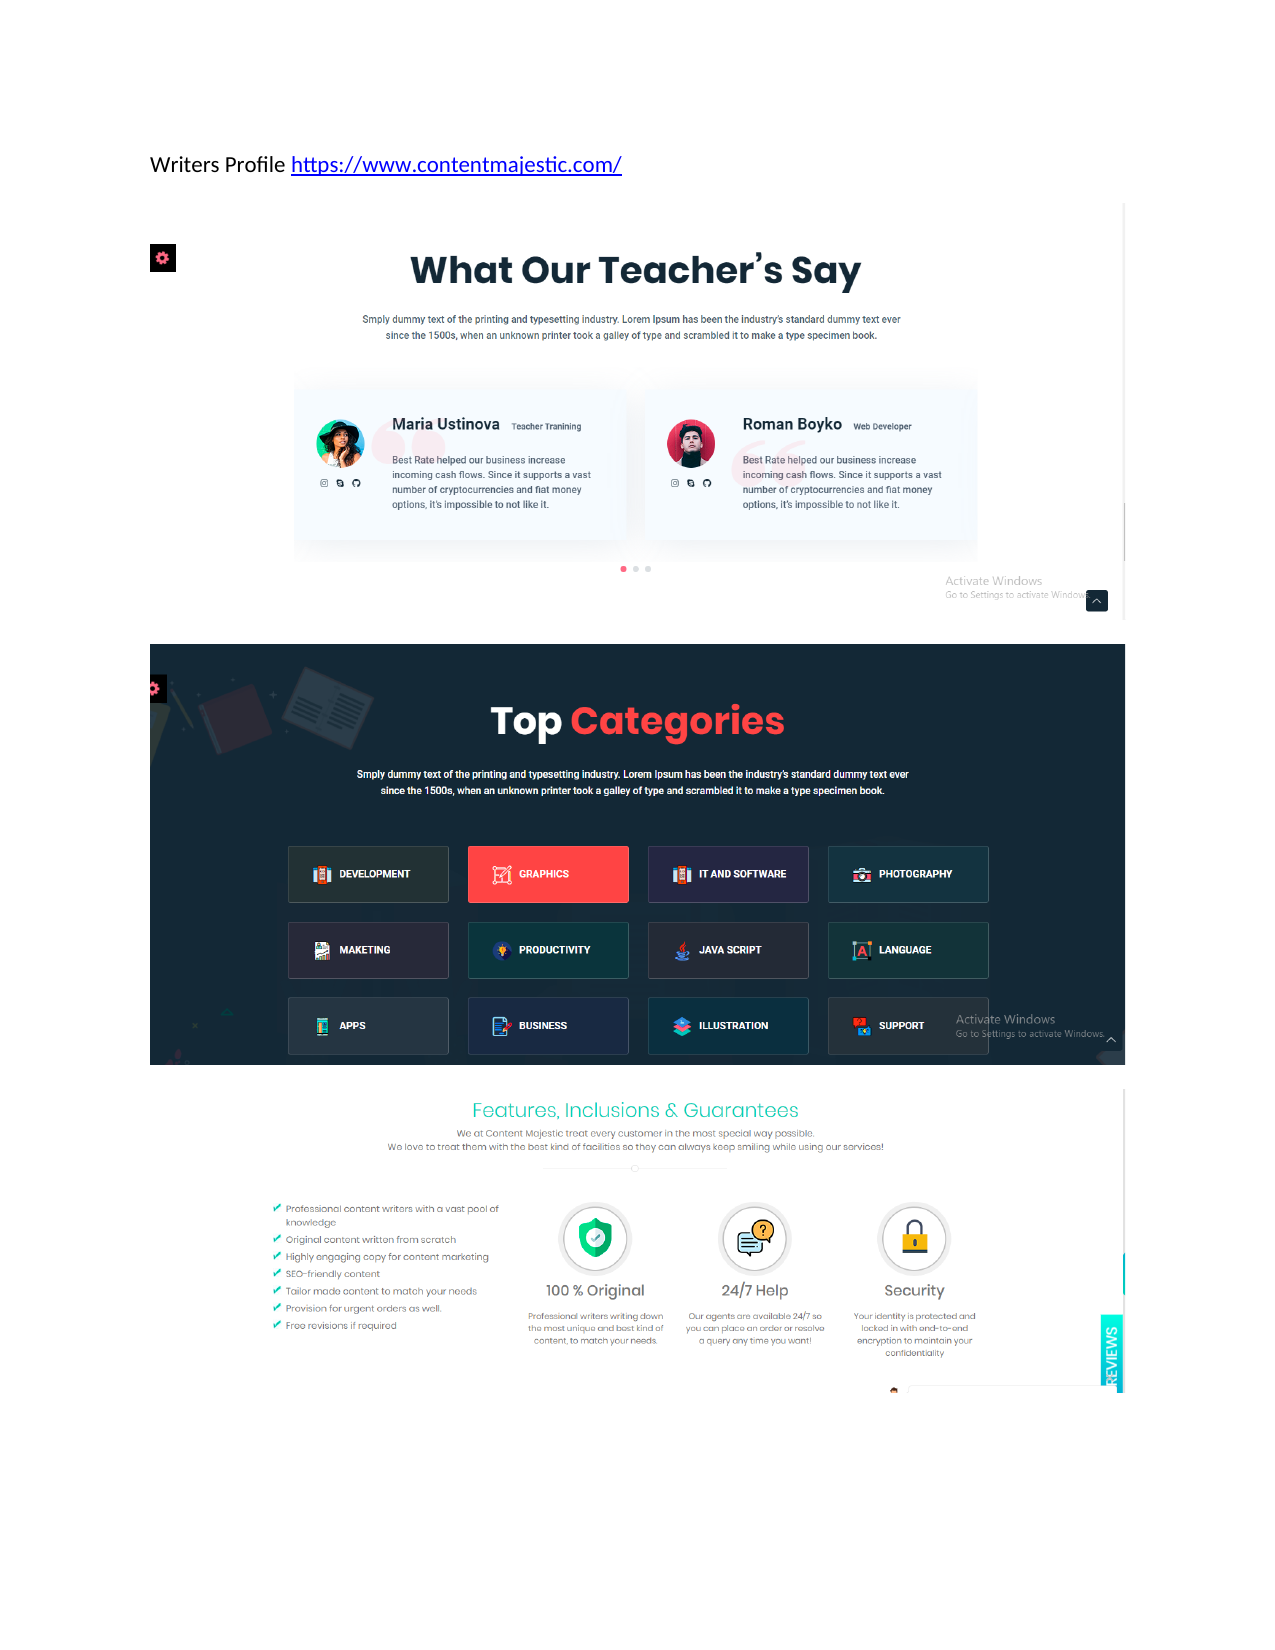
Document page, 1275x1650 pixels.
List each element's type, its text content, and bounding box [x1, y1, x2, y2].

picture [150, 644, 1125, 1065]
picture [150, 1089, 1125, 1393]
text Writers Profile https://www.contentmajestic.com/ [150, 150, 1125, 178]
picture [150, 203, 1125, 620]
